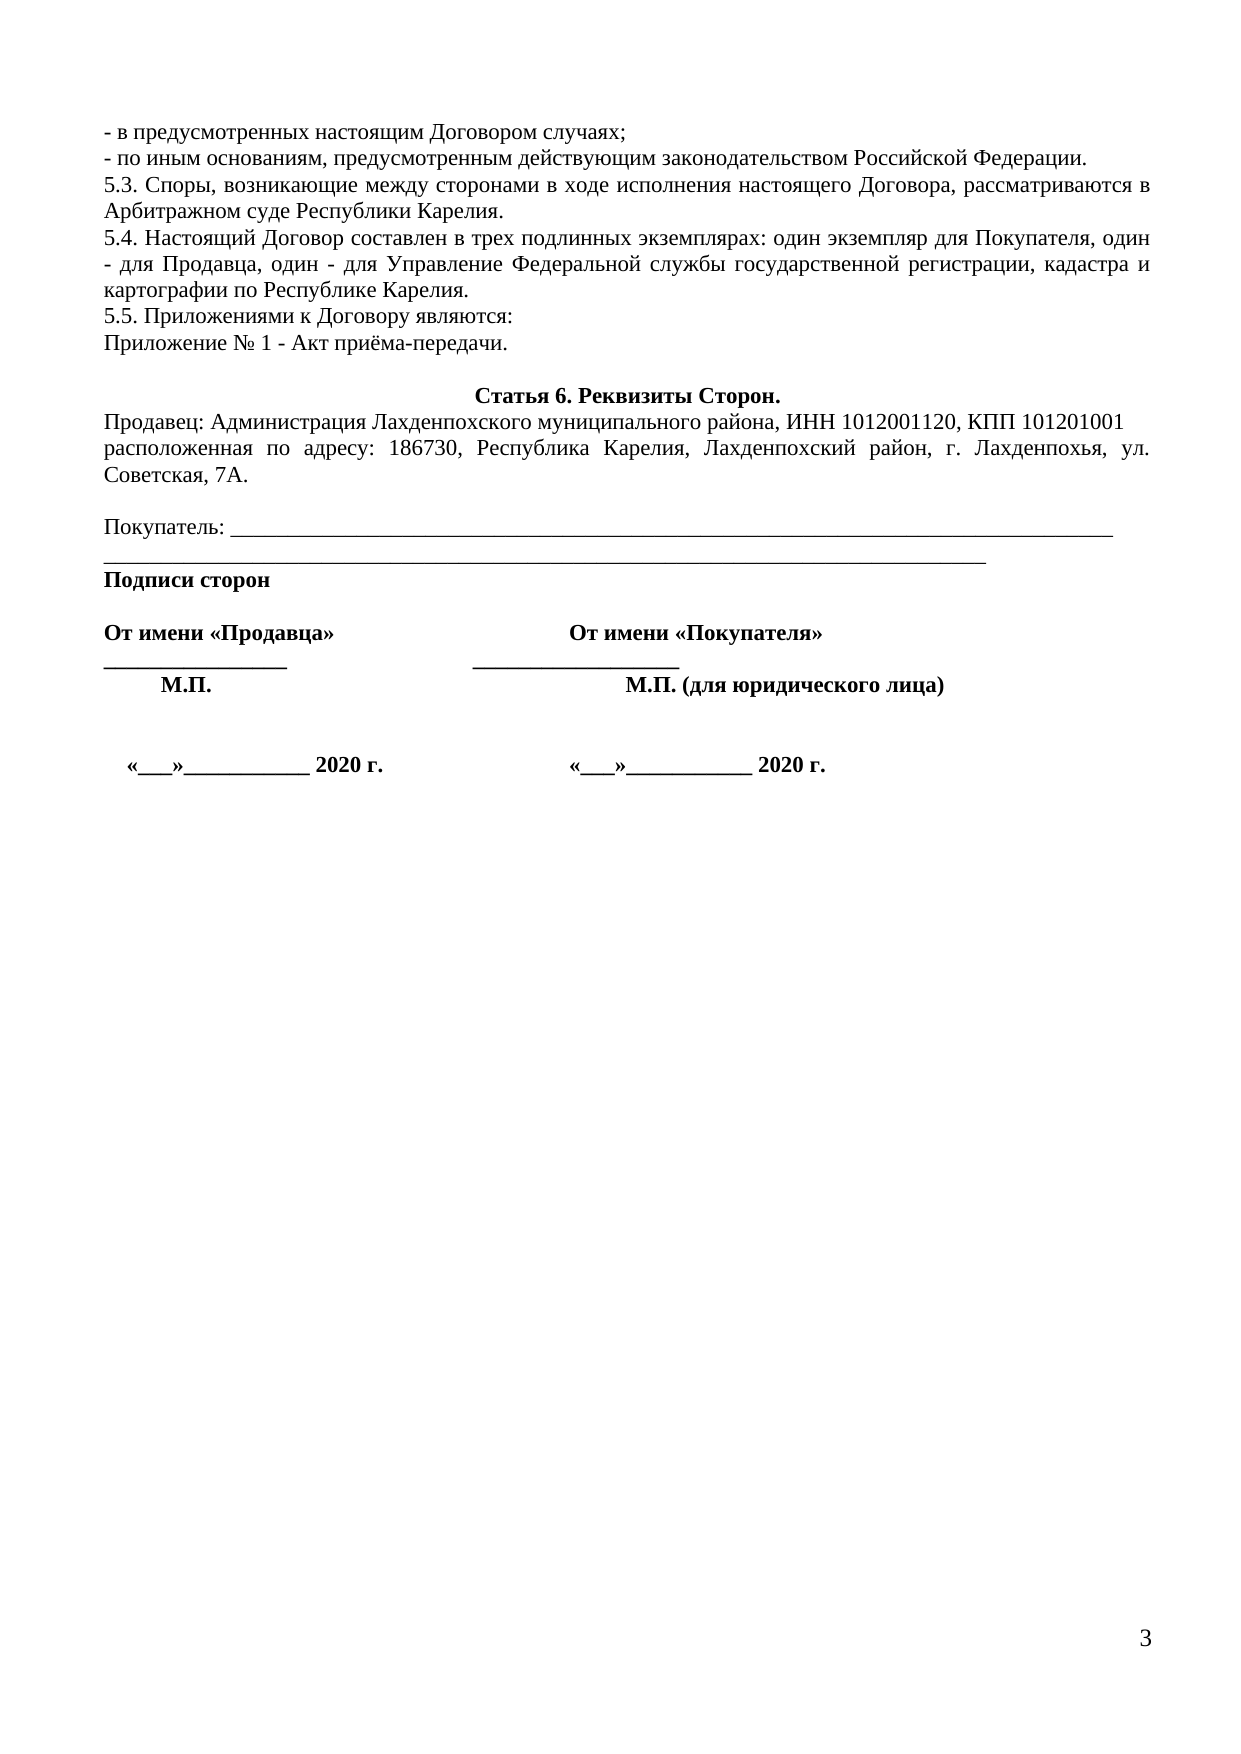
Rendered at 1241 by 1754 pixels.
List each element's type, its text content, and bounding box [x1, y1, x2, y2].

text Покупатель: _____________________________________________________________________________ [103, 513, 1152, 540]
text - по иным основаниям, предусмотренным действующим законодательством Российской Федерации. [103, 144, 1152, 171]
text ________________ __________________ [103, 645, 1152, 672]
text 5.5.​ Приложениями к Договору являются: [103, 303, 1152, 329]
text «___»___________ 2020 г. «___»___________ 2020 г. [103, 751, 1152, 777]
text - в предусмотренных настоящим Договором случаях; [103, 118, 1152, 144]
text От имени «Продавца» От имени «Покупателя» [103, 619, 1152, 645]
text М.П. М.П. (для юридического лица) [103, 672, 1152, 698]
text расположенная по адресу: 186730, Республика Карелия, Лахденпохский район, г. Лахденпохья, ул. Советская, 7А. [103, 434, 1152, 487]
text Статья 6. Реквизиты Сторон. [103, 382, 1152, 408]
text Подписи сторон [103, 566, 1152, 592]
text _____________________________________________________________________________ [103, 540, 1152, 566]
text Приложение № 1 - Акт приёма-передачи. [103, 329, 1152, 355]
text 5.4. Настоящий Договор составлен в трех подлинных экземплярах: один экземпляр для Покупателя, один - для Продавца, один - для Управление Федеральной службы государственной регистрации, кадастра и картографии по Республике Карелия. [103, 223, 1152, 303]
text 5.3. Споры, возникающие между сторонами в ходе исполнения настоящего Договора, рассматриваются в Арбитражном суде Республики Карелия. [103, 171, 1152, 223]
text Продавец: Администрация Лахденпохского муниципального района, ИНН 1012001120, КПП 101201001 [103, 408, 1152, 434]
